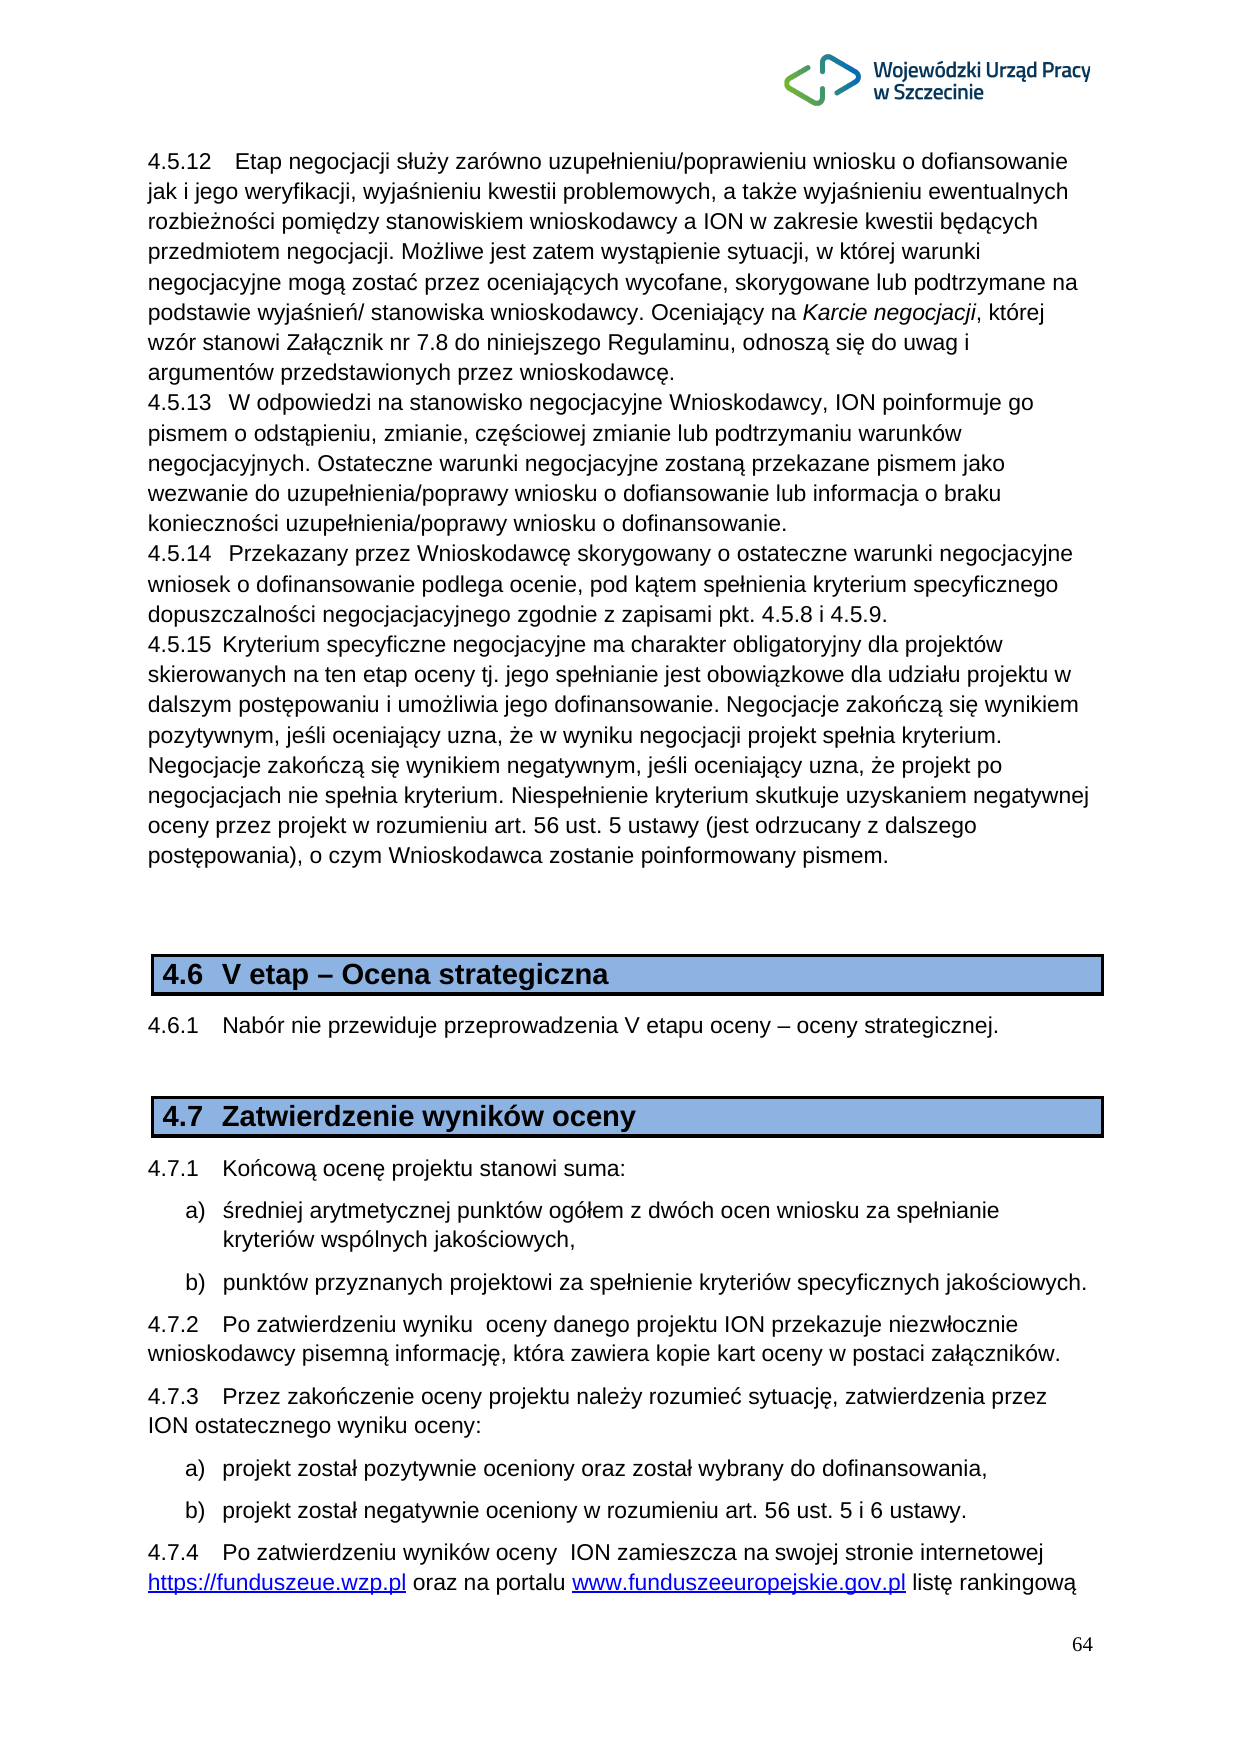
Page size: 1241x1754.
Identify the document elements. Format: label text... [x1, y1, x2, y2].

list średniej arytmetycznej punktów ogółem z dwóch ocen wniosku za spełnianie kryteriów wspólnych jakościowych, [185, 1197, 1092, 1253]
list Kryterium specyficzne negocjacyjne ma charakter obligatoryjny dla projektów skierowanych na ten etap oceny tj. jego spełnianie jest obowiązkowe dla udziału projektu w dalszym postępowaniu i umożliwia jego dofinansowanie. Negocjacje zakończą się wynikiem pozytywnym, jeśli oceniający uzna, że w wyniku negocjacji projekt spełnia kryterium. Negocjacje zakończą się wynikiem negatywnym, jeśli oceniający uzna, że projekt po negocjacjach nie spełnia kryterium. Niespełnienie kryterium skutkuje uzyskaniem negatywnej oceny przez projekt w rozumieniu art. 56 ust. 5 ustawy (jest odrzucany z dalszego postępowania), o czym Wnioskodawca zostanie poinformowany pismem. [148, 631, 1092, 869]
list punktów przyznanych projektowi za spełnienie kryteriów specyficznych jakościowych. [185, 1268, 1092, 1295]
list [148, 1539, 1092, 1595]
list projekt został negatywnie oceniony w rozumieniu art. 56 ust. 5 i 6 ustawy. [185, 1497, 1092, 1523]
list projekt został pozytywnie oceniony oraz został wybrany do dofinansowania, [185, 1454, 1092, 1481]
text V etap – Ocena strategiczna [154, 957, 1101, 992]
list Nabór nie przewiduje przeprowadzenia V etapu oceny – oceny strategicznej. [148, 1012, 1092, 1039]
list Po zatwierdzeniu wyniku oceny danego projektu ION przekazuje niezwłocznie wnioskodawcy pisemną informację, która zawiera kopie kart oceny w postaci załączników. [148, 1311, 1092, 1367]
list W odpowiedzi na stanowisko negocjacyjne Wnioskodawcy, ION poinformuje go pismem o odstąpieniu, zmianie, częściowej zmianie lub podtrzymaniu warunków negocjacyjnych. Ostateczne warunki negocjacyjne zostaną przekazane pismem jako wezwanie do uzupełnienia/poprawy wniosku o dofiansowanie lub informacja o braku konieczności uzupełnienia/poprawy wniosku o dofinansowanie. [148, 389, 1092, 537]
list Etap negocjacji służy zarówno uzupełnieniu/poprawieniu wniosku o dofiansowanie jak i jego weryfikacji, wyjaśnieniu kwestii problemowych, a także wyjaśnieniu ewentualnych rozbieżności pomiędzy stanowiskiem wnioskodawcy a ION w zakresie kwestii będących przedmiotem negocjacji. Możliwe jest zatem wystąpienie sytuacji, w której warunki negocjacyjne mogą zostać przez oceniających wycofane, skorygowane lub podtrzymane na podstawie wyjaśnień/ stanowiska wnioskodawcy. Oceniający na Karcie negocjacji, której wzór stanowi Załącznik nr 7.8 do niniejszego Regulaminu, odnoszą się do uwag i argumentów przedstawionych przez wnioskodawcę. [148, 148, 1092, 386]
list Końcową ocenę projektu stanowi suma: [148, 1154, 1092, 1181]
text Zatwierdzenie wyników oceny [154, 1099, 1101, 1134]
list Przekazany przez Wnioskodawcę skorygowany o ostateczne warunki negocjacyjne wniosek o dofinansowanie podlega ocenie, pod kątem spełnienia kryterium specyficznego dopuszczalności negocjacjacyjnego zgodnie z zapisami pkt. 4.5.8 i 4.5.9. [148, 540, 1092, 627]
picture [784, 54, 1091, 106]
list Przez zakończenie oceny projektu należy rozumieć sytuację, zatwierdzenia przez ION ostatecznego wyniku oceny: [148, 1383, 1092, 1439]
